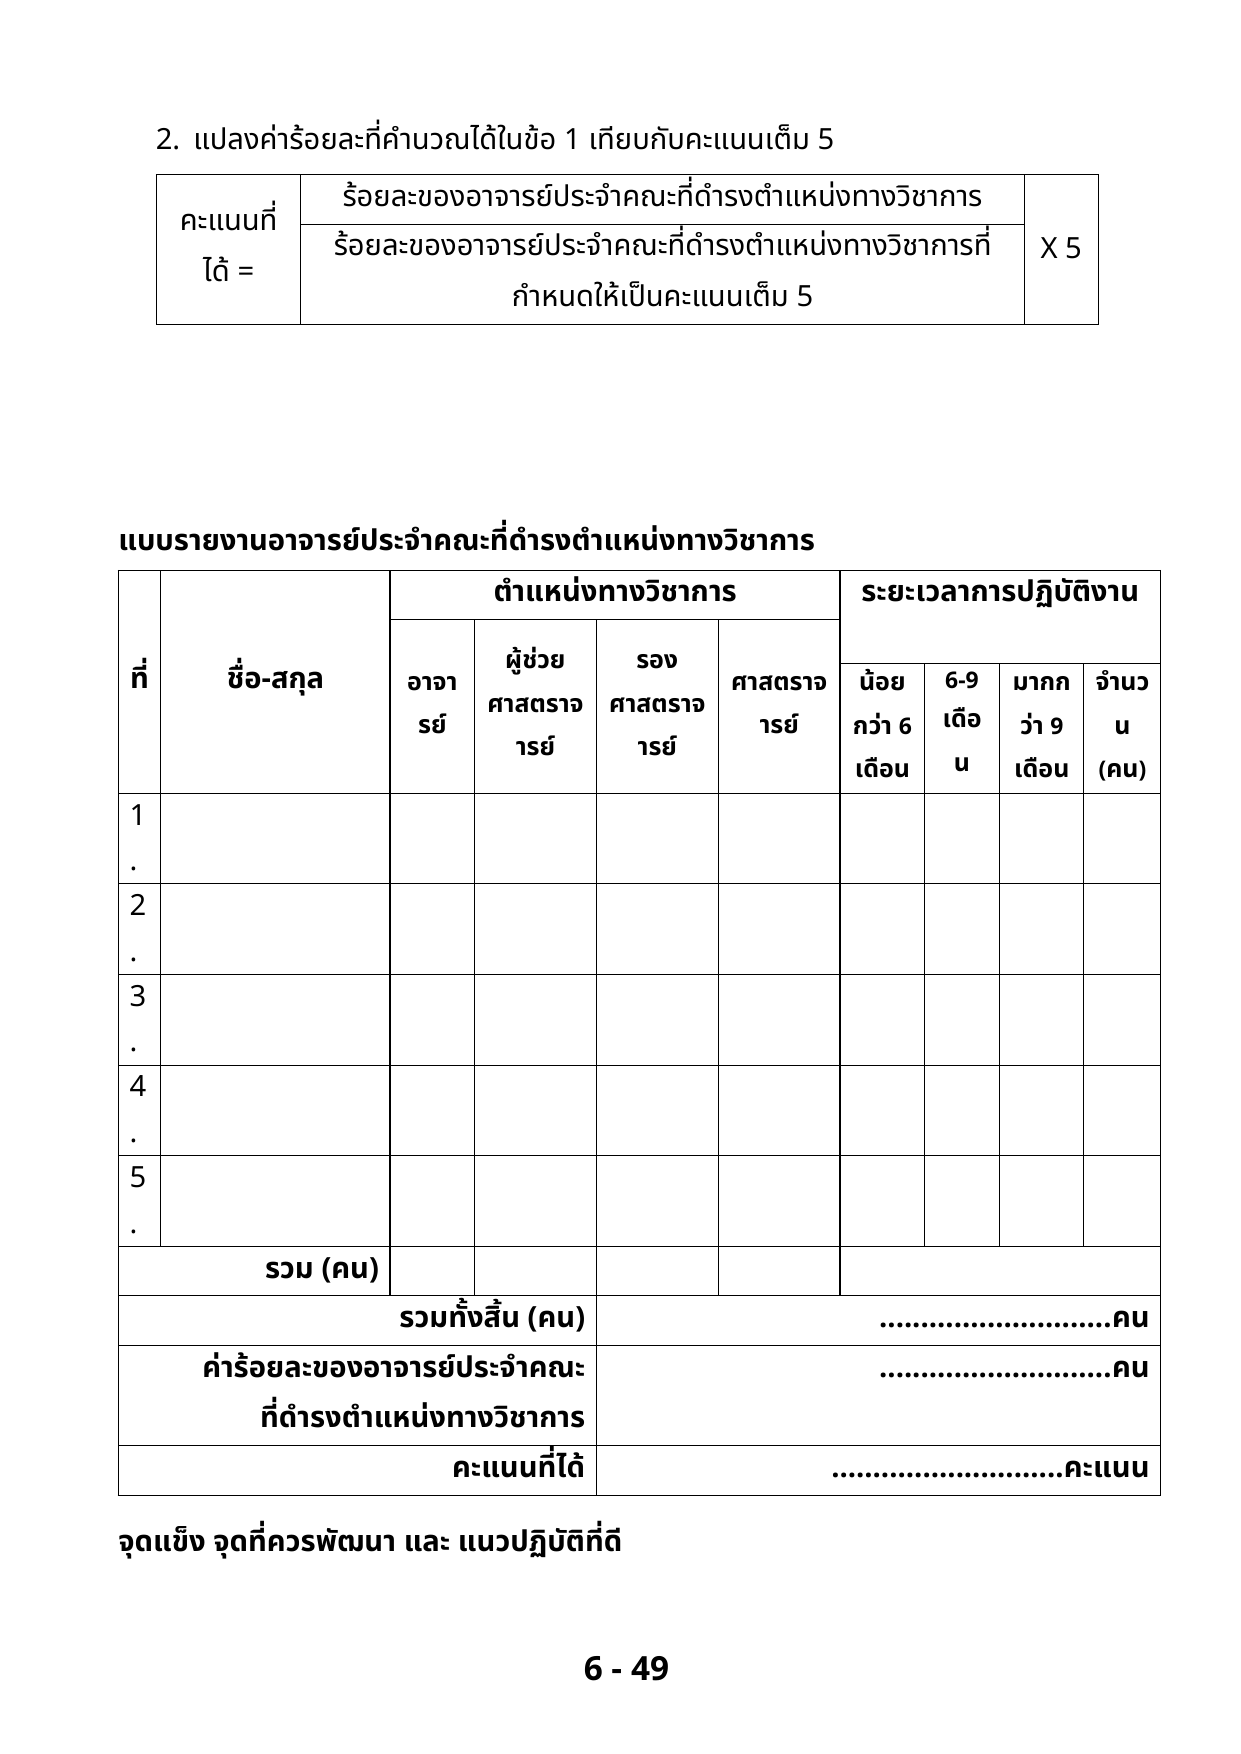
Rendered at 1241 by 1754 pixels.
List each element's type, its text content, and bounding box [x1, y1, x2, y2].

table_cell [475, 1156, 596, 1246]
table_cell 2. [119, 884, 160, 974]
table_cell [1000, 1066, 1083, 1155]
table_header ที่ [119, 571, 160, 793]
table_cell [475, 884, 596, 974]
table_cell [719, 1156, 839, 1246]
table_cell [391, 884, 474, 974]
table_cell [475, 1247, 596, 1295]
table_header ระยะเวลาการปฏิบัติงาน [841, 571, 1160, 663]
table_cell ............................คะแนน [597, 1446, 1160, 1494]
table_cell [391, 975, 474, 1064]
table_cell [925, 975, 999, 1064]
table_cell ............................คน [597, 1346, 1160, 1445]
table_cell [597, 1247, 718, 1295]
table_cell น้อยกว่า 6 เดือน [841, 664, 924, 793]
table_cell [1084, 975, 1160, 1064]
table_cell [597, 794, 718, 883]
table_cell [391, 1247, 474, 1295]
table_cell [841, 1066, 924, 1155]
table_cell [1000, 975, 1083, 1064]
table_cell 4. [119, 1066, 160, 1155]
table_cell [841, 794, 924, 883]
table_cell จำนวน (คน) [1084, 664, 1160, 793]
table_cell [161, 884, 389, 974]
table_cell [1000, 794, 1083, 883]
table_cell [161, 794, 389, 883]
table_cell [597, 975, 718, 1064]
table_cell รวม (คน) [119, 1247, 389, 1295]
table_cell ร้อยละของอาจารย์ประจำคณะที่ดำรงตำแหน่งทางวิชาการที่กำหนดให้เป็นคะแนนเต็ม 5 [301, 225, 1024, 324]
table_cell [841, 1247, 1160, 1295]
table_cell ผู้ช่วยศาสตราจารย์ [475, 620, 596, 793]
table_cell [597, 1066, 718, 1155]
table_cell 1. [119, 794, 160, 883]
table_cell [391, 794, 474, 883]
table_cell [1000, 884, 1083, 974]
table_cell ศาสตราจารย์ [719, 620, 839, 793]
table_cell [475, 794, 596, 883]
table_cell [475, 1066, 596, 1155]
table_cell [161, 975, 389, 1064]
table_cell มากกว่า 9 เดือน [1000, 664, 1083, 793]
table_cell รองศาสตราจารย์ [597, 620, 718, 793]
table_cell [719, 1066, 839, 1155]
table_cell [841, 1156, 924, 1246]
table_cell ............................คน [597, 1296, 1160, 1345]
table_cell [597, 884, 718, 974]
table_header ชื่อ-สกุล [161, 571, 389, 793]
table_cell [841, 884, 924, 974]
table_cell [719, 1247, 839, 1295]
table_cell [1084, 1066, 1160, 1155]
table_header ตำแหน่งทางวิชาการ [391, 571, 839, 619]
list แปลงค่าร้อยละที่คำนวณได้ในข้อ 1 เทียบกับคะแนนเต็ม 5 [156, 118, 1134, 162]
table_cell [1084, 1156, 1160, 1246]
table_cell [161, 1066, 389, 1155]
table_cell [391, 1156, 474, 1246]
table_cell [925, 884, 999, 974]
table_cell [925, 794, 999, 883]
table_cell 6-9 เดือน [925, 664, 999, 793]
table_cell [597, 1156, 718, 1246]
table_cell [925, 1066, 999, 1155]
table_cell [161, 1156, 389, 1246]
table_cell [1000, 1156, 1083, 1246]
table_header X 5 [1025, 175, 1098, 324]
table_cell [841, 975, 924, 1064]
table_cell คะแนนที่ได้ [119, 1446, 596, 1494]
text แบบรายงานอาจารย์ประจำคณะที่ดำรงตำแหน่งทางวิชาการ [118, 519, 1134, 563]
table_cell 3. [119, 975, 160, 1064]
table_cell [1084, 794, 1160, 883]
table_cell [391, 1066, 474, 1155]
table_cell ค่าร้อยละของอาจารย์ประจำคณะ ที่ดำรงตำแหน่งทางวิชาการ [119, 1346, 596, 1445]
table_cell [719, 794, 839, 883]
table_cell 5. [119, 1156, 160, 1246]
table_header ร้อยละของอาจารย์ประจำคณะที่ดำรงตำแหน่งทางวิชาการ [301, 175, 1024, 223]
table_cell [719, 975, 839, 1064]
table_cell [1084, 884, 1160, 974]
table_header คะแนนที่ได้ = [157, 175, 300, 324]
table_cell อาจารย์ [391, 620, 474, 793]
table_cell [719, 884, 839, 974]
table_cell [475, 975, 596, 1064]
table_cell รวมทั้งสิ้น (คน) [119, 1296, 596, 1345]
text จุดแข็ง จุดที่ควรพัฒนา และ แนวปฏิบัติที่ดี [118, 1521, 1134, 1565]
table_cell [925, 1156, 999, 1246]
